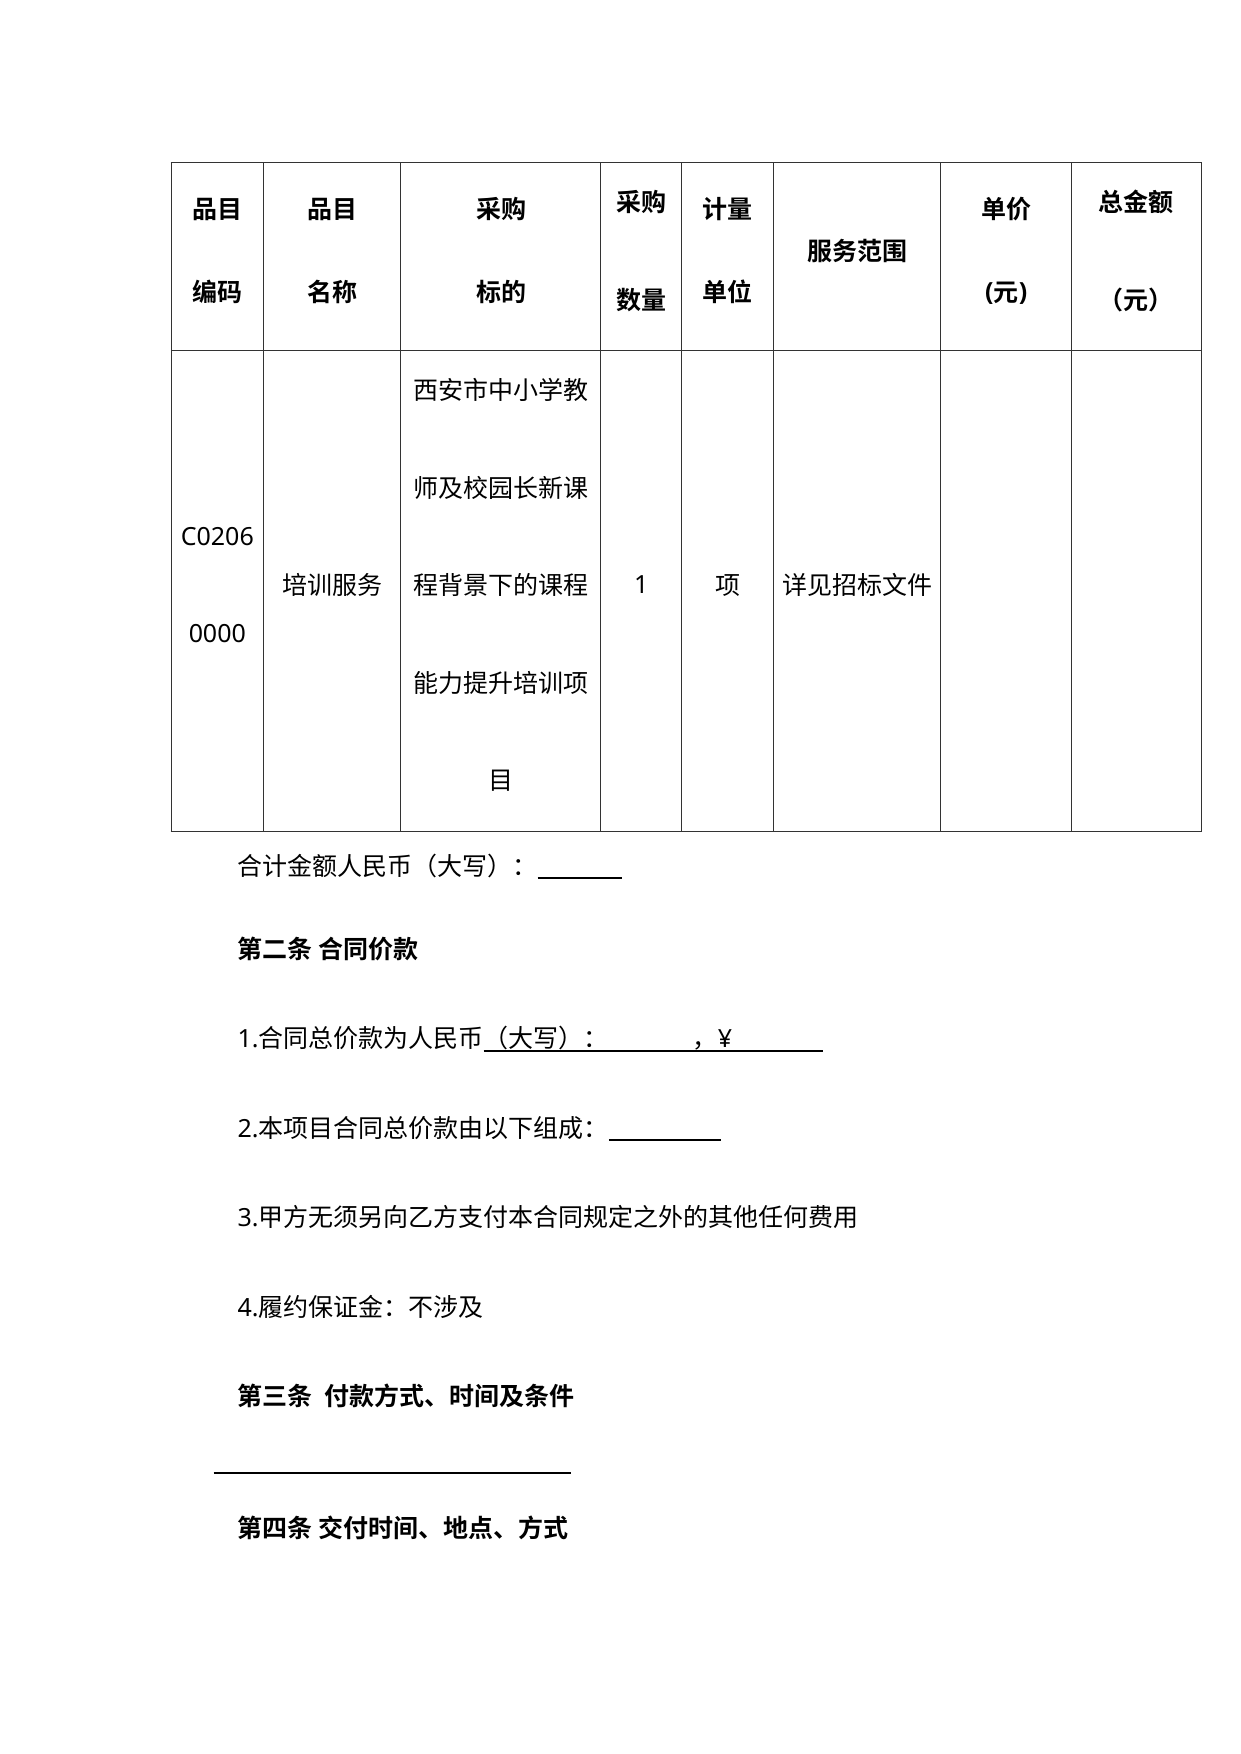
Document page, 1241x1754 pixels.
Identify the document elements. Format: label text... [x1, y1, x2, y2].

table_header 采购 标的 [401, 163, 600, 350]
text 第四条 交付时间、地点、方式 [187, 1494, 1053, 1559]
text 合计金额人民币（大写）： [187, 832, 1053, 897]
text 第二条 合同价款 [187, 915, 1053, 980]
table_header 总金额（元） [1072, 163, 1201, 350]
table_cell 培训服务 [264, 351, 400, 831]
table_header 单价 (元) [941, 163, 1071, 350]
table_cell 详见招标文件 [774, 351, 940, 831]
text 1.合同总价款为人民币（大写）： ，¥ [181, 998, 1059, 1076]
table_cell 西安市中小学教师及校园长新课程背景下的课程能力提升培训项目 [401, 351, 600, 831]
table_header 品目 编码 [172, 163, 263, 350]
table_header 计量 单位 [682, 163, 773, 350]
text 2.本项目合同总价款由以下组成： [181, 1094, 1059, 1165]
table_cell 1 [601, 351, 681, 831]
text 4.履约保证金：不涉及 [181, 1273, 1059, 1344]
table_cell [1072, 351, 1201, 831]
text 第三条 付款方式、时间及条件 [187, 1362, 1053, 1427]
text 3.甲方无须另向乙方支付本合同规定之外的其他任何费用 [181, 1183, 1059, 1254]
table_cell [941, 351, 1071, 831]
table_cell 项 [682, 351, 773, 831]
table_cell C02060000 [172, 351, 263, 831]
table_header 采购数量 [601, 163, 681, 350]
table_header 服务范围 [774, 163, 940, 350]
table_header 品目 名称 [264, 163, 400, 350]
